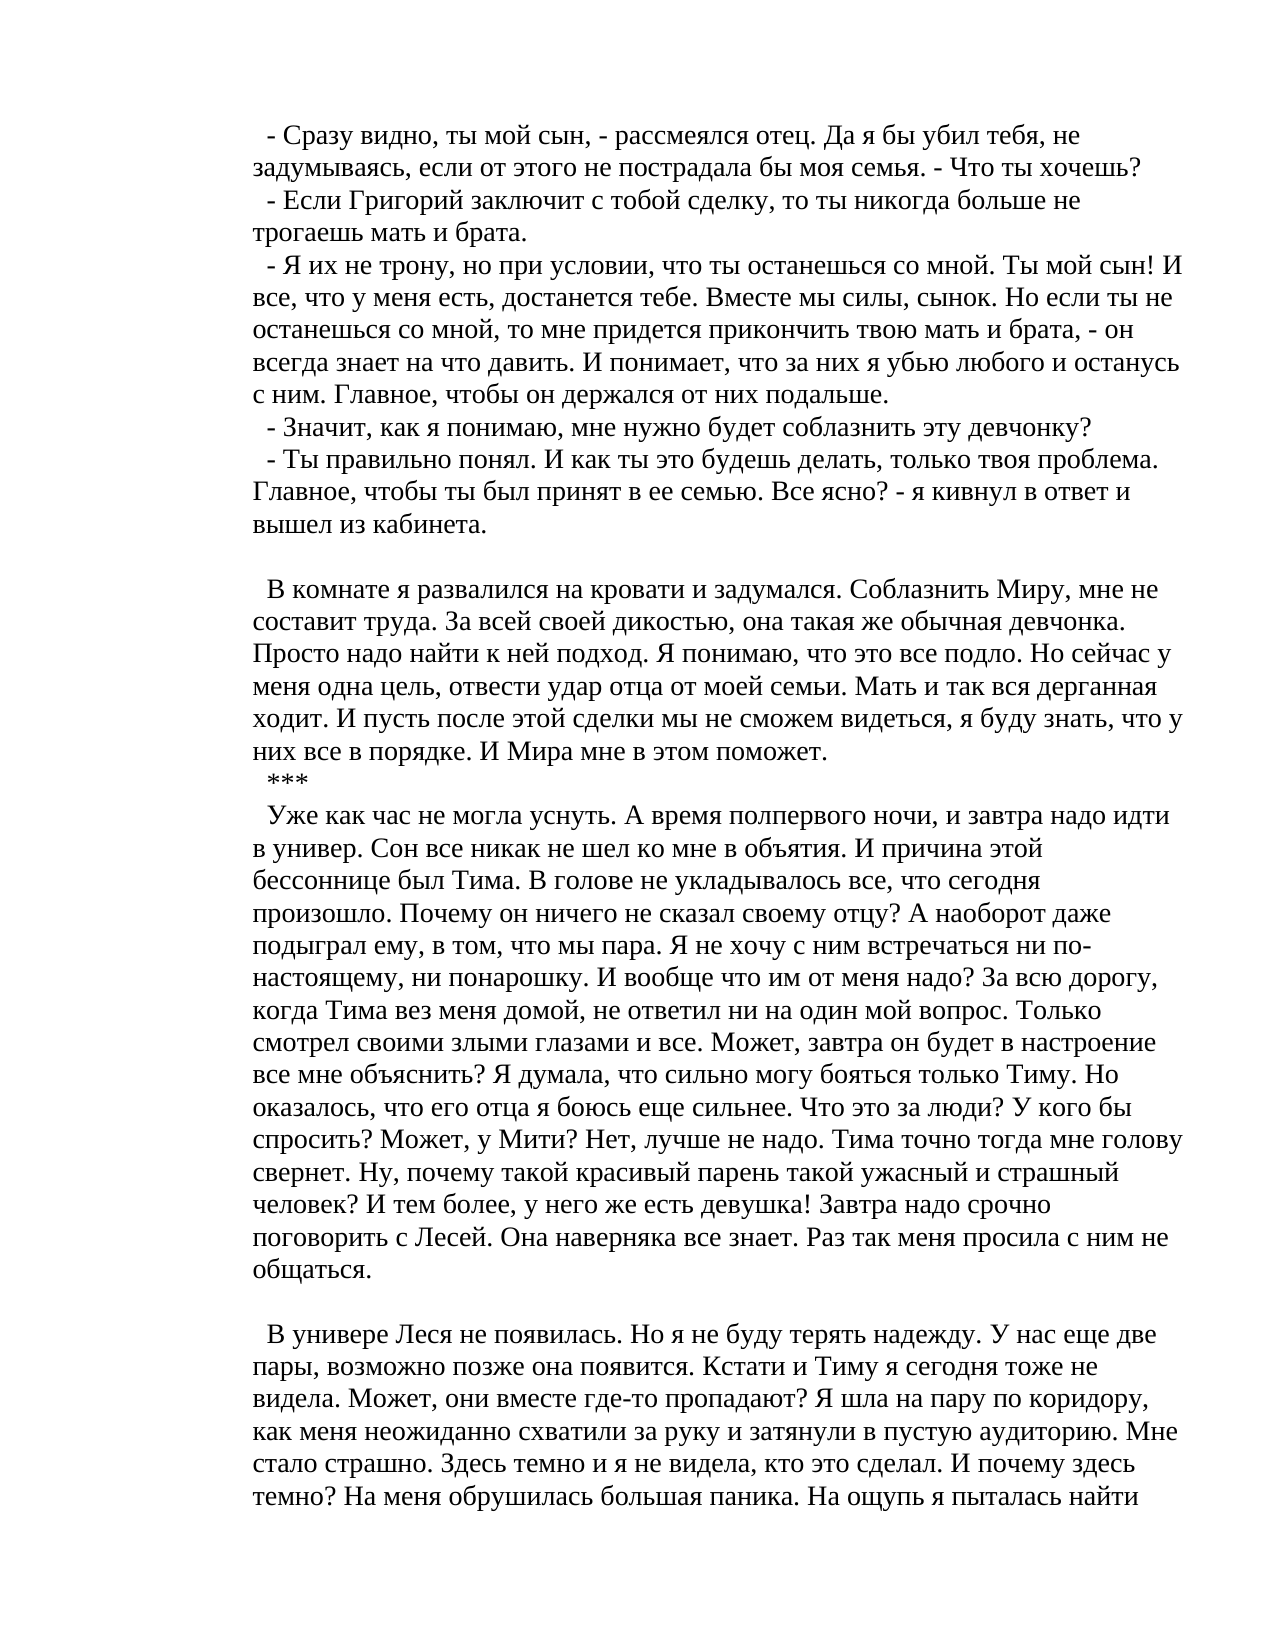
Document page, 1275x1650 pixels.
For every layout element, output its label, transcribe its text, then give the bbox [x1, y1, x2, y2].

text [252, 1317, 1186, 1511]
text - Значит, как я понимаю, мне нужно будет соблазнить эту девчонку? [252, 410, 1186, 442]
text - Ты правильно понял. И как ты это будешь делать, только твоя проблема. Главное, чтобы ты был принят в ее семью. Все ясно? - я кивнул в ответ и вышел из кабинета. [252, 442, 1186, 539]
text В комнате я развалился на кровати и задумался. Соблазнить Миру, мне не составит труда. За всей своей дикостью, она такая же обычная девчонка. Просто надо найти к ней подход. Я понимаю, что это все подло. Но сейчас у меня одна цель, отвести удар отца от моей семьи. Мать и так вся дерганная ходит. И пусть после этой сделки мы не сможем видеться, я буду знать, что у них все в порядке. И Мира мне в этом поможет. [252, 572, 1186, 766]
text - Я их не трону, но при условии, что ты останешься со мной. Ты мой сын! И все, что у меня есть, достанется тебе. Вместе мы силы, сынок. Но если ты не останешься со мной, то мне придется прикончить твою мать и брата, - он всегда знает на что давить. И понимает, что за них я убью любого и останусь с ним. Главное, чтобы он держался от них подальше. [252, 248, 1186, 410]
text - Если Григорий заключит с тобой сделку, то ты никогда больше не трогаешь мать и брата. [252, 183, 1186, 248]
text - Сразу видно, ты мой сын, - рассмеялся отец. Да я бы убил тебя, не задумываясь, если от этого не пострадала бы моя семья. - Что ты хочешь? [252, 118, 1186, 183]
text *** [252, 766, 1186, 798]
text Уже как час не могла уснуть. А время полпервого ночи, и завтра надо идти в универ. Сон все никак не шел ко мне в объятия. И причина этой бессоннице был Тима. В голове не укладывалось все, что сегодня произошло. Почему он ничего не сказал своему отцу? А наоборот даже подыграл ему, в том, что мы пара. Я не хочу с ним встречаться ни по-настоящему, ни понарошку. И вообще что им от меня надо? За всю дорогу, когда Тима вез меня домой, не ответил ни на один мой вопрос. Только смотрел своими злыми глазами и все. Может, завтра он будет в настроение все мне объяснить? Я думала, что сильно могу бояться только Тиму. Но оказалось, что его отца я боюсь еще сильнее. Что это за люди? У кого бы спросить? Может, у Мити? Нет, лучше не надо. Тима точно тогда мне голову свернет. Ну, почему такой красивый парень такой ужасный и страшный человек? И тем более, у него же есть девушка! Завтра надо срочно поговорить с Лесей. Она наверняка все знает. Раз так меня просила с ним не общаться. [252, 798, 1186, 1284]
